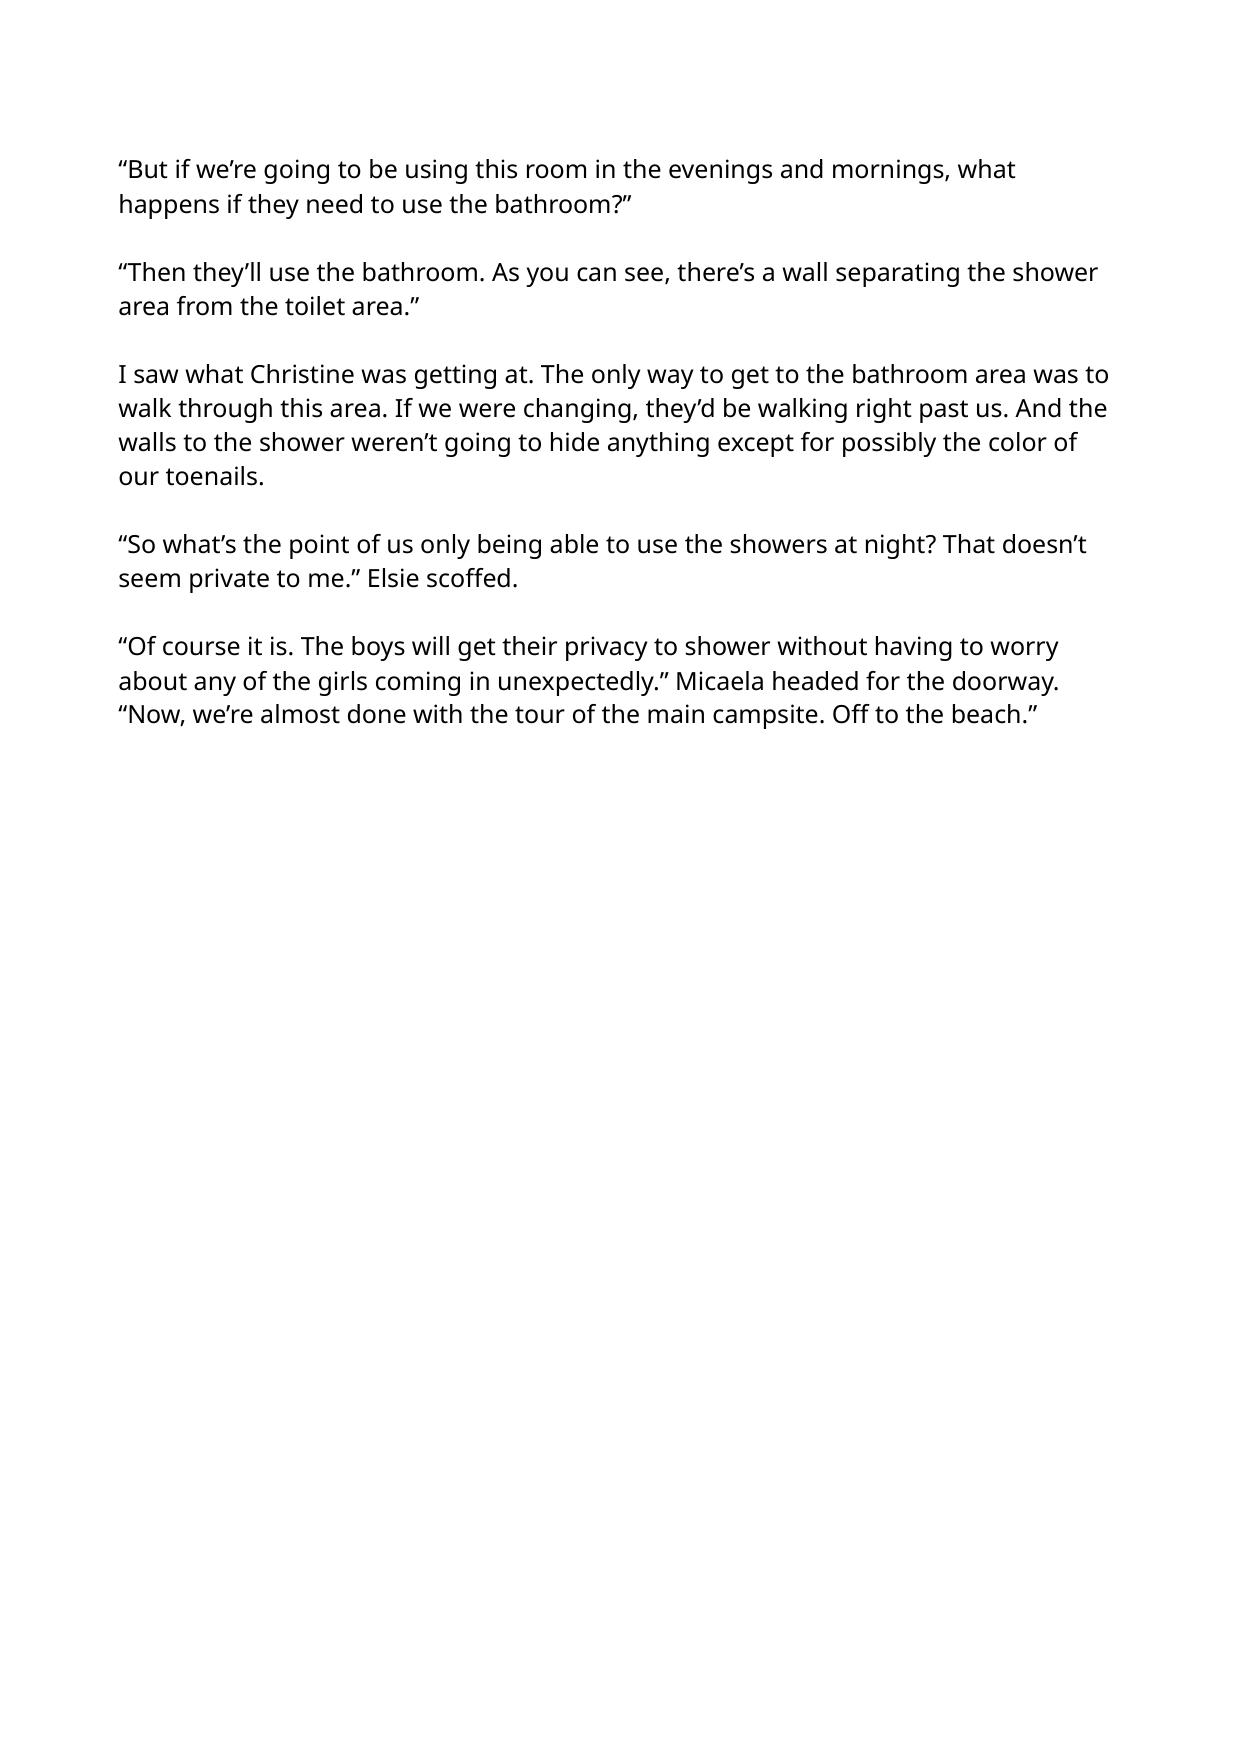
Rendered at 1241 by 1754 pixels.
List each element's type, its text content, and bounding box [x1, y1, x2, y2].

text “But if we’re going to be using this room in the evenings and mornings, what happens if they need to use the bathroom?” [118, 152, 1122, 220]
text I saw what Christine was getting at. The only way to get to the bathroom area was to walk through this area. If we were changing, they’d be walking right past us. And the walls to the shower weren’t going to hide anything except for possibly the color of our toenails. [118, 357, 1122, 493]
text “So what’s the point of us only being able to use the showers at night? That doesn’t seem private to me.” Elsie scoffed. [118, 527, 1122, 595]
text “Of course it is. The boys will get their privacy to shower without having to worry about any of the girls coming in unexpectedly.” Micaela headed for the doorway. “Now, we’re almost done with the tour of the main campsite. Off to the beach.” [118, 629, 1122, 731]
text “Then they’ll use the bathroom. As you can see, there’s a wall separating the shower area from the toilet area.” [118, 254, 1122, 322]
